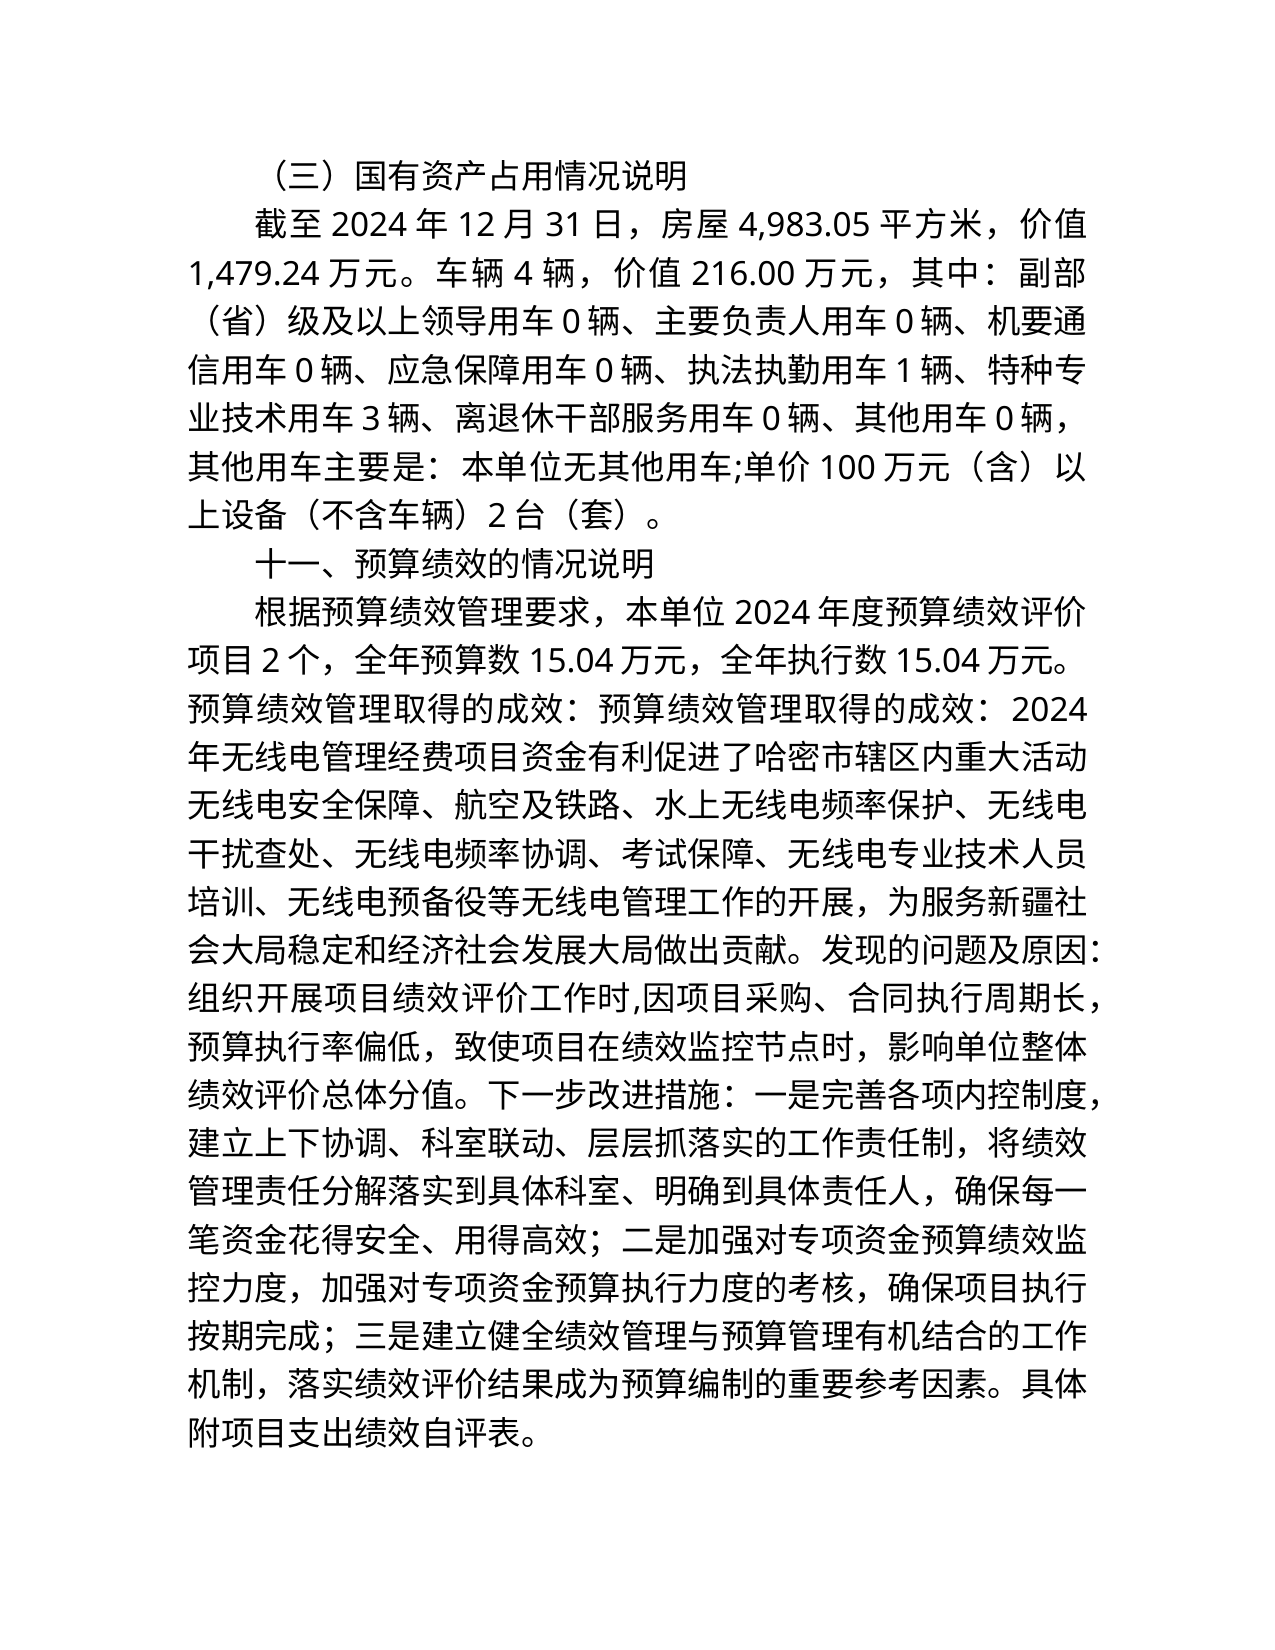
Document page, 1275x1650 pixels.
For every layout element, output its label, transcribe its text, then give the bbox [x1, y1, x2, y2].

text 截至2024年12月31日，房屋4,983.05平方米，价值1,479.24万元。车辆4辆，价值216.00万元，其中：副部（省）级及以上领导用车0辆、主要负责人用车0辆、机要通信用车0辆、应急保障用车0辆、执法执勤用车1辆、特种专业技术用车3辆、离退休干部服务用车0辆、其他用车0辆，其他用车主要是：本单位无其他用车;单价100万元（含）以上设备（不含车辆）2台（套）。 [187, 198, 1087, 537]
text （三）国有资产占用情况说明 [187, 150, 1087, 198]
text 根据预算绩效管理要求，本单位2024年度预算绩效评价项目2个，全年预算数15.04万元，全年执行数15.04万元。预算绩效管理取得的成效：预算绩效管理取得的成效：2024年无线电管理经费项目资金有利促进了哈密市辖区内重大活动无线电安全保障、航空及铁路、水上无线电频率保护、无线电干扰查处、无线电频率协调、考试保障、无线电专业技术人员培训、无线电预备役等无线电管理工作的开展，为服务新疆社会大局稳定和经济社会发展大局做出贡献。发现的问题及原因：组织开展项目绩效评价工作时,因项目采购、合同执行周期长，预算执行率偏低，致使项目在绩效监控节点时，影响单位整体绩效评价总体分值。下一步改进措施：一是完善各项内控制度，建立上下协调、科室联动、层层抓落实的工作责任制，将绩效管理责任分解落实到具体科室、明确到具体责任人，确保每一笔资金花得安全、用得高效；二是加强对专项资金预算绩效监控力度，加强对专项资金预算执行力度的考核，确保项目执行按期完成；三是建立健全绩效管理与预算管理有机结合的工作机制，落实绩效评价结果成为预算编制的重要参考因素。具体附项目支出绩效自评表。 [187, 586, 1087, 1454]
text 十一、预算绩效的情况说明 [187, 537, 1087, 586]
